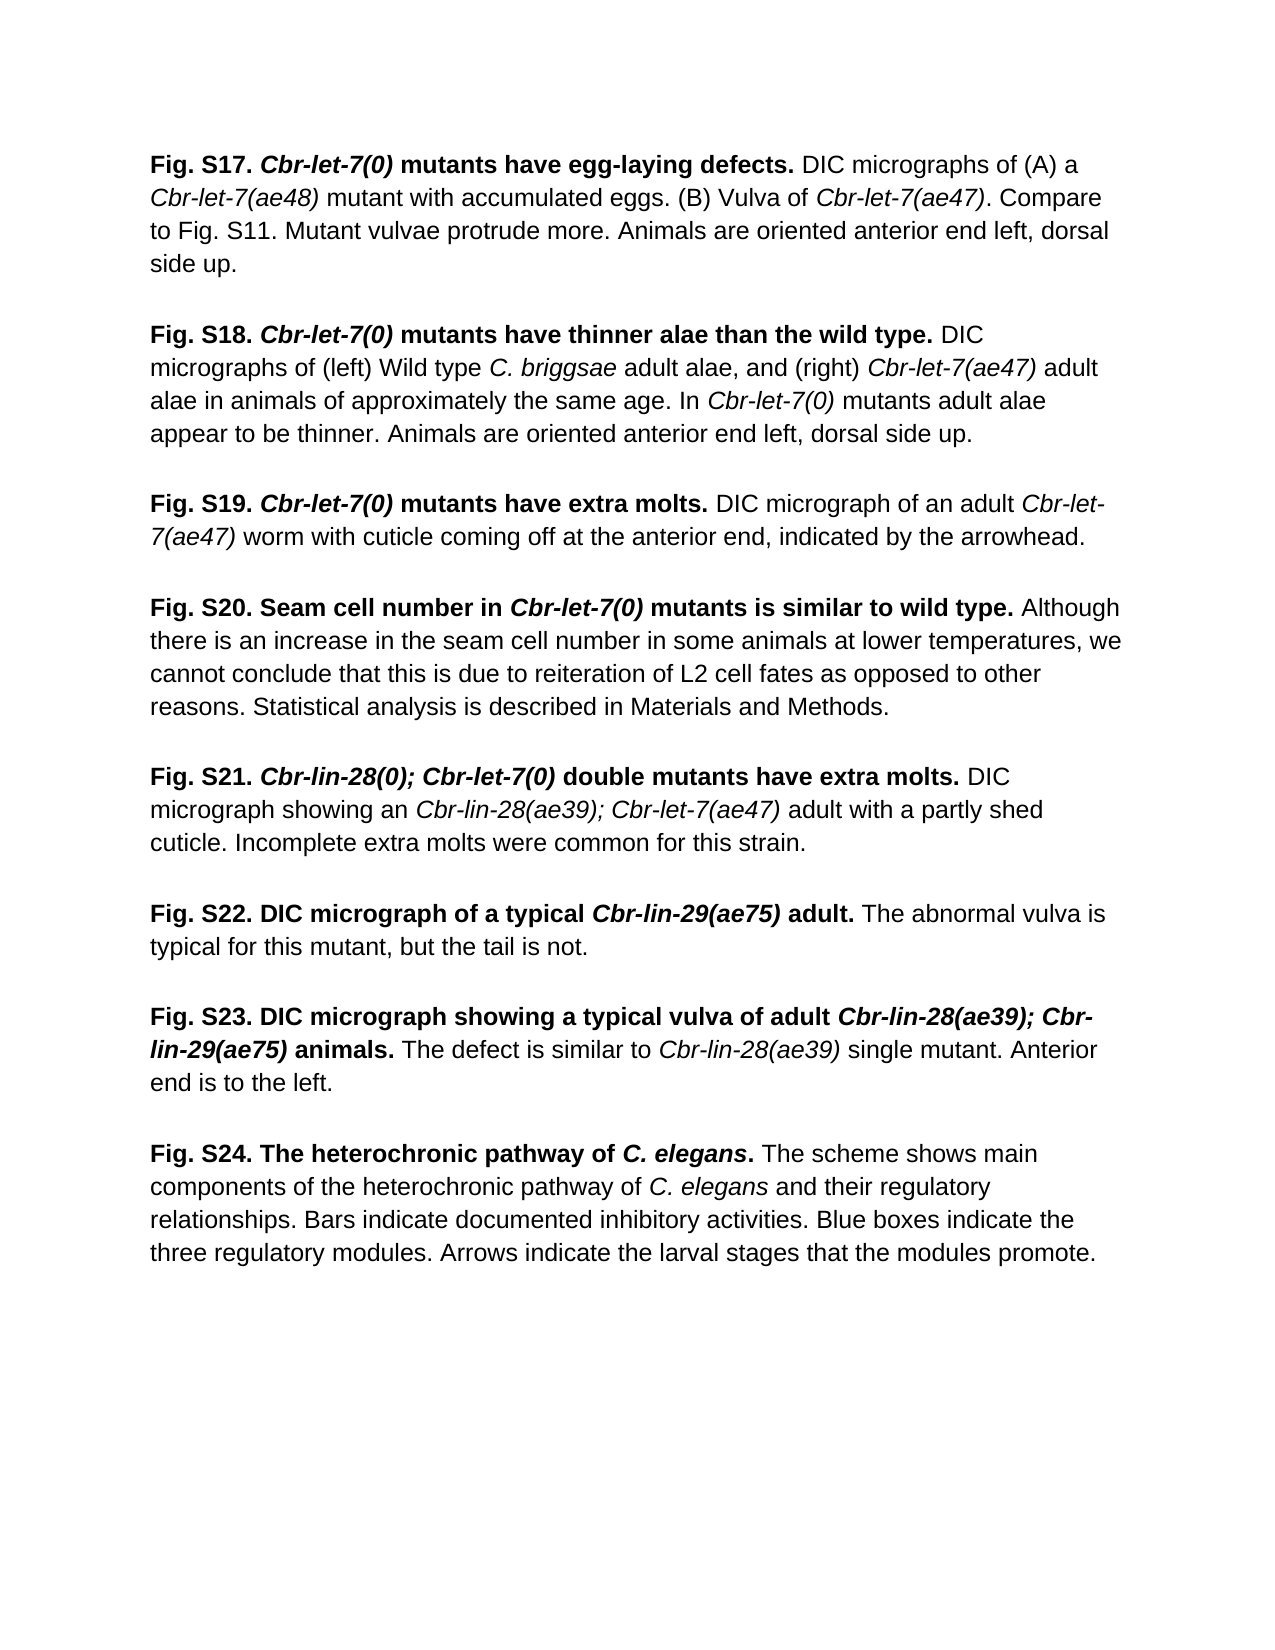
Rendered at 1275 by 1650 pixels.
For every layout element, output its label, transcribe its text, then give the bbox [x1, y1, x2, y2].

subtitle Fig. S19. Cbr-let-7(0) mutants have extra molts. DIC micrograph of an adult Cbr-let-7(ae47) worm with cuticle coming off at the anterior end, indicated by the arrowhead. [150, 489, 1125, 551]
subtitle Fig. S21. Cbr-lin-28(0); Cbr-let-7(0) double mutants have extra molts. DIC micrograph showing an Cbr-lin-28(ae39); Cbr-let-7(ae47) adult with a partly shed cuticle. Incomplete extra molts were common for this strain. [150, 762, 1125, 857]
subtitle Fig. S20. Seam cell number in Cbr-let-7(0) mutants is similar to wild type. Although there is an increase in the seam cell number in some animals at lower temperatures, we cannot conclude that this is due to reiteration of L2 cell fates as opposed to other reasons. Statistical analysis is described in Materials and Methods. [150, 593, 1125, 721]
subtitle Fig. S18. Cbr-let-7(0) mutants have thinner alae than the wild type. DIC micrographs of (left) Wild type C. briggsae adult alae, and (right) Cbr-let-7(ae47) adult alae in animals of approximately the same age. In Cbr-let-7(0) mutants adult alae appear to be thinner. Animals are oriented anterior end left, dorsal side up. [150, 319, 1125, 447]
subtitle Fig. S23. DIC micrograph showing a typical vulva of adult Cbr-lin-28(ae39); Cbr-lin-29(ae75) animals. The defect is similar to Cbr-lin-28(ae39) single mutant. Anterior end is to the left. [150, 1002, 1125, 1097]
subtitle Fig. S24. The heterochronic pathway of C. elegans. The scheme shows main components of the heterochronic pathway of C. elegans and their regulatory relationships. Bars indicate documented inhibitory activities. Blue boxes indicate the three regulatory modules. Arrows indicate the larval stages that the modules promote. [150, 1139, 1125, 1267]
subtitle Fig. S17. Cbr-let-7(0) mutants have egg-laying defects. DIC micrographs of (A) a Cbr-let-7(ae48) mutant with accumulated eggs. (B) Vulva of Cbr-let-7(ae47). Compare to Fig. S11. Mutant vulvae protrude more. Animals are oriented anterior end left, dorsal side up. [150, 150, 1125, 278]
subtitle Fig. S22. DIC micrograph of a typical Cbr-lin-29(ae75) adult. The abnormal vulva is typical for this mutant, but the tail is not. [150, 899, 1125, 961]
